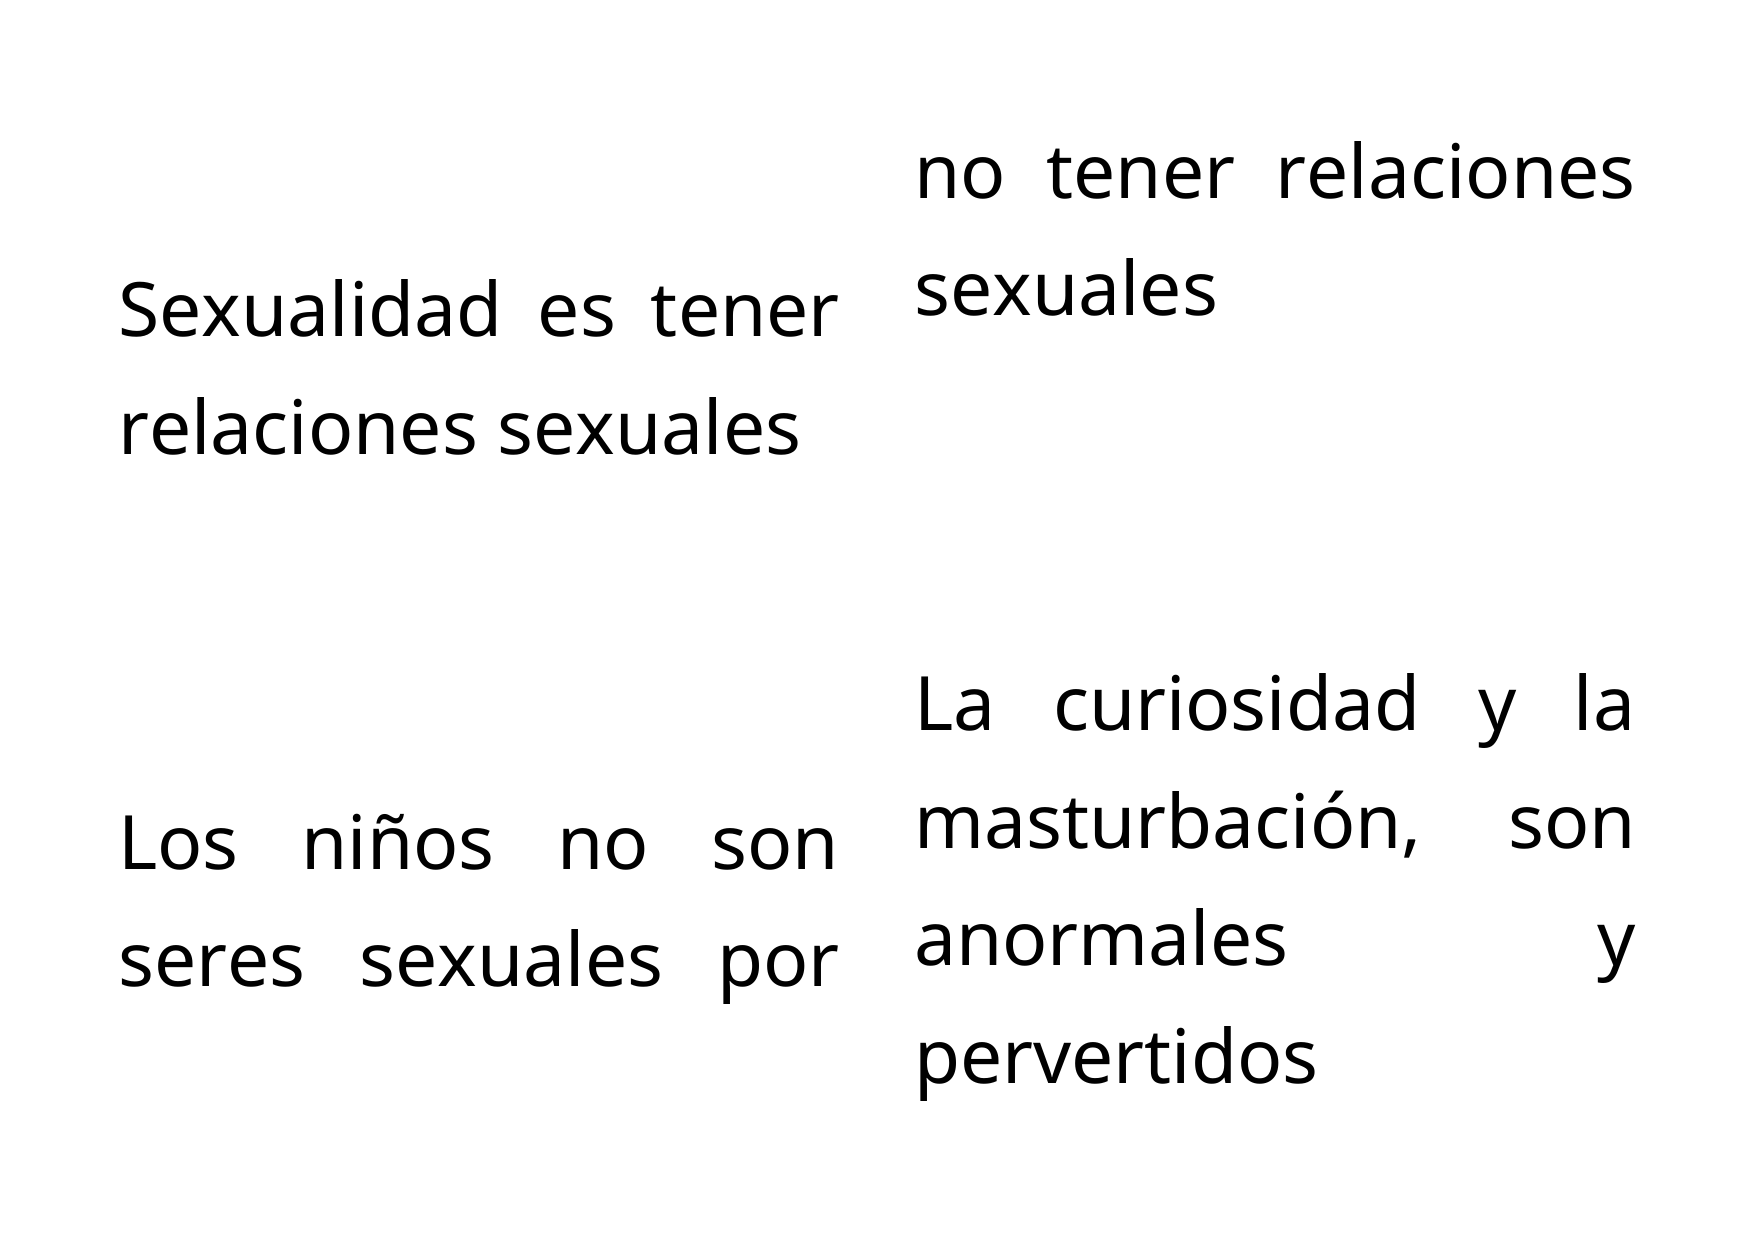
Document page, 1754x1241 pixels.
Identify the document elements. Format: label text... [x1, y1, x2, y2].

text Los niños no son seres sexuales por no tener relaciones sexuales [118, 789, 840, 1009]
text Los niños no son seres sexuales por no tener relaciones sexuales [914, 118, 1636, 338]
text La curiosidad y la masturbación, son anormales y pervertidos [914, 651, 1636, 1105]
text Sexualidad es tener relaciones sexuales [118, 256, 840, 476]
